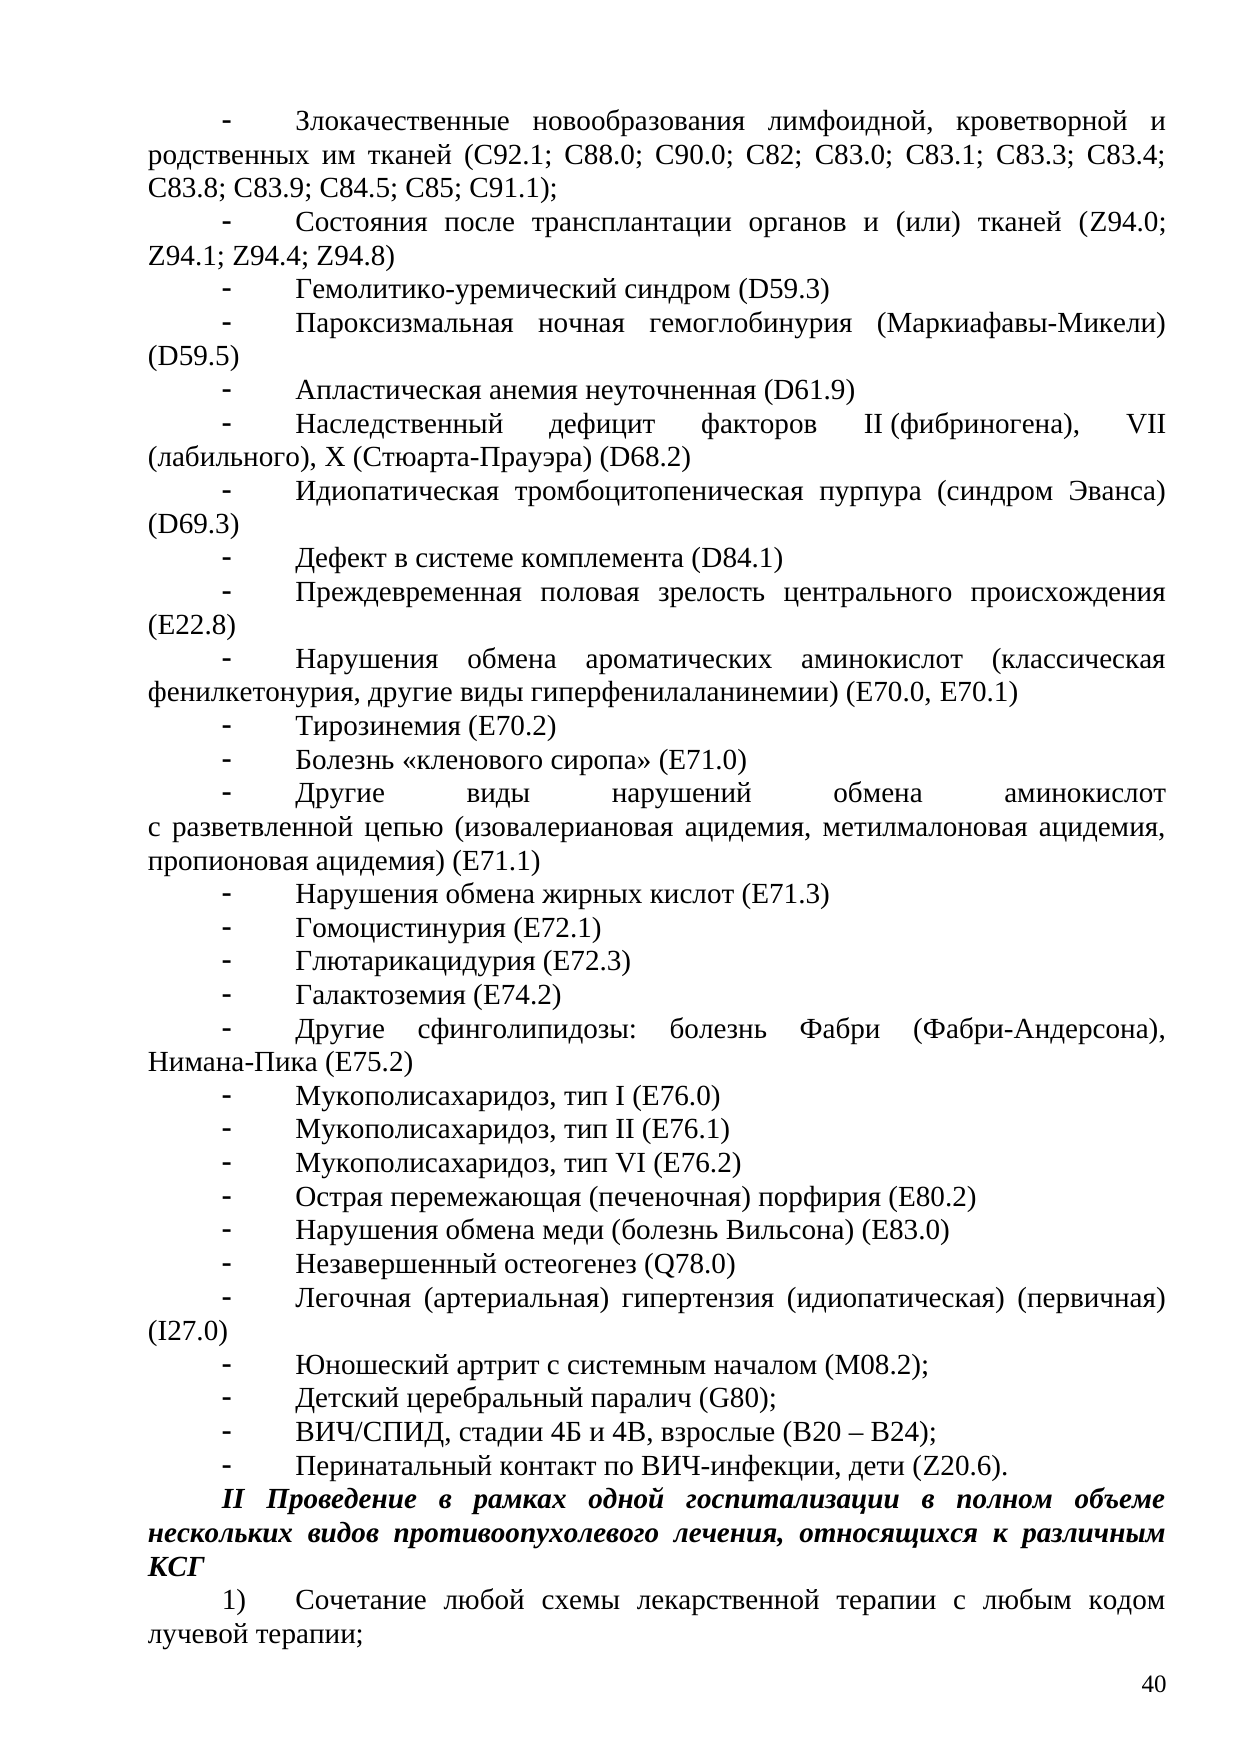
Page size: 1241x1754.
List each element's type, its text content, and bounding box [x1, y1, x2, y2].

list Мукополисахаридоз, тип II (Е76.1) [148, 1112, 1166, 1145]
list Галактоземия (Е74.2) [148, 977, 1166, 1011]
list Юношеский артрит с системным началом (М08.2); [148, 1347, 1166, 1381]
text II Проведение в рамках одной госпитализации в полном объеме нескольких видов противоопухолевого лечения, относящихся к различным КСГ [148, 1482, 1166, 1582]
list Преждевременная половая зрелость центрального происхождения (Е22.8) [148, 574, 1166, 641]
list Глютарикацидурия (Е72.3) [148, 943, 1166, 977]
list Другие сфинголипидозы: болезнь Фабри (Фабри-Андерсона), Нимана-Пика (Е75.2) [148, 1011, 1166, 1078]
list Гомоцистинурия (Е72.1) [148, 910, 1166, 943]
list Апластическая анемия неуточненная (D61.9) [148, 372, 1166, 406]
list Острая перемежающая (печеночная) порфирия (Е80.2) [148, 1179, 1166, 1212]
list Пароксизмальная ночная гемоглобинурия (Маркиафавы-Микели) (D59.5) [148, 305, 1166, 372]
list Нарушения обмена жирных кислот (Е71.3) [148, 876, 1166, 910]
list Злокачественные новообразования лимфоидной, кроветворной и родственных им тканей (С92.1; С88.0; С90.0; С82; С83.0; С83.1; С83.3; С83.4; С83.8; С83.9; С84.5; С85; С91.1); [148, 103, 1166, 204]
list Состояния после трансплантации органов и (или) тканей (Z94.0; Z94.1; Z94.4; Z94.8) [148, 204, 1166, 271]
list Другие виды нарушений обмена аминокислот с разветвленной цепью (изовалериановая ацидемия, метилмалоновая ацидемия, пропионовая ацидемия) (Е71.1) [148, 775, 1166, 876]
list Идиопатическая тромбоцитопеническая пурпура (синдром Эванса) (D69.3) [148, 473, 1166, 540]
list Перинатальный контакт по ВИЧ-инфекции, дети (Z20.6). [148, 1448, 1166, 1482]
list Болезнь «кленового сиропа» (Е71.0) [148, 742, 1166, 775]
list Нарушения обмена ароматических аминокислот (классическая фенилкетонурия, другие виды гиперфенилаланинемии) (Е70.0, Е70.1) [148, 641, 1166, 708]
list Детский церебральный паралич (G80); [148, 1381, 1166, 1414]
list Мукополисахаридоз, тип VI (Е76.2) [148, 1145, 1166, 1179]
list Мукополисахаридоз, тип I (Е76.0) [148, 1078, 1166, 1112]
list Нарушения обмена меди (болезнь Вильсона) (Е83.0) [148, 1212, 1166, 1246]
list Тирозинемия (Е70.2) [148, 708, 1166, 742]
list Незавершенный остеогенез (Q78.0) [148, 1246, 1166, 1280]
list Наследственный дефицит факторов II (фибриногена), VII (лабильного), X (Стюарта-Прауэра) (D68.2) [148, 406, 1166, 473]
list Легочная (артериальная) гипертензия (идиопатическая) (первичная) (I27.0) [148, 1280, 1166, 1347]
list ВИЧ/СПИД, стадии 4Б и 4В, взрослые (B20 – B24); [148, 1414, 1166, 1448]
list Сочетание любой схемы лекарственной терапии с любым кодом лучевой терапии; [148, 1582, 1166, 1649]
list Гемолитико-уремический синдром (D59.3) [148, 271, 1166, 305]
list Дефект в системе комплемента (D84.1) [148, 540, 1166, 574]
